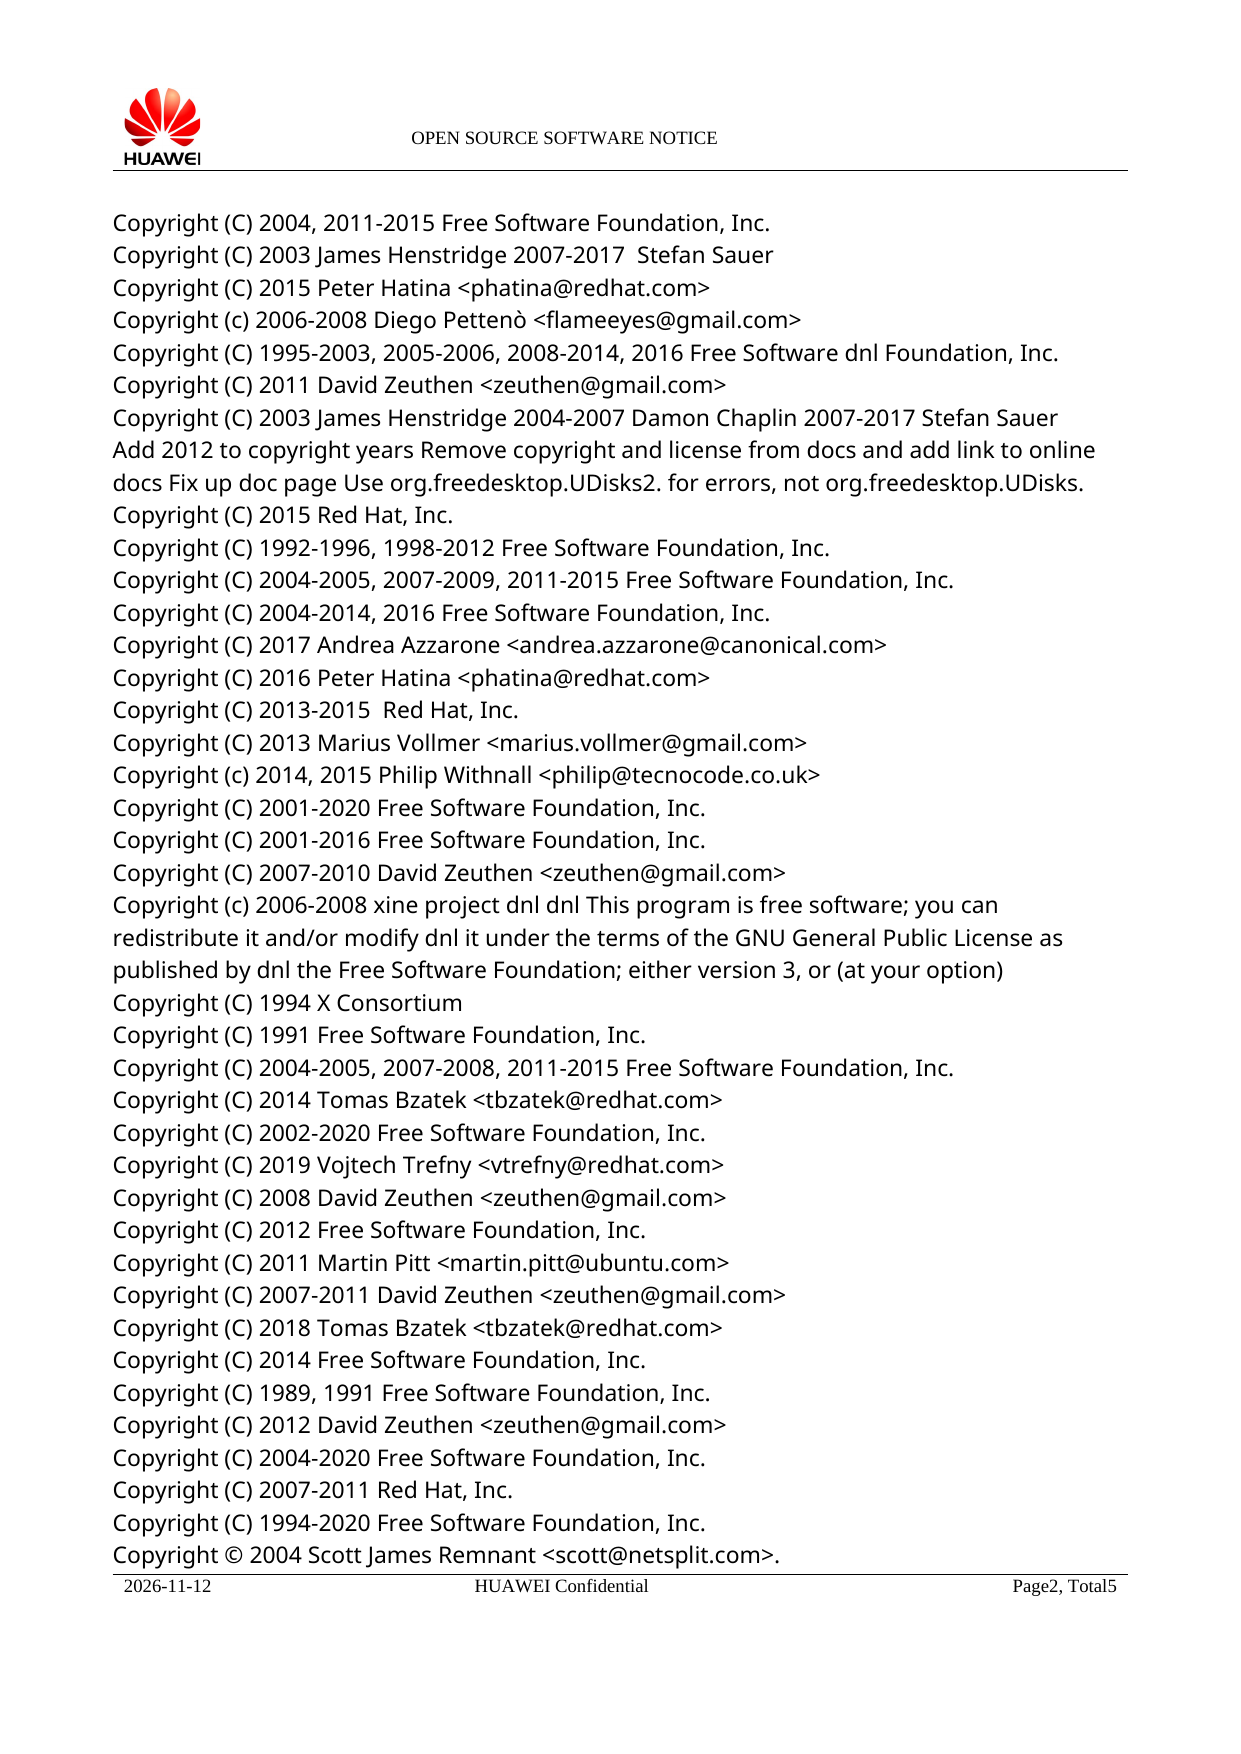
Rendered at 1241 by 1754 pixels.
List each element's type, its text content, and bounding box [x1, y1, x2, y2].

picture [124, 88, 201, 165]
